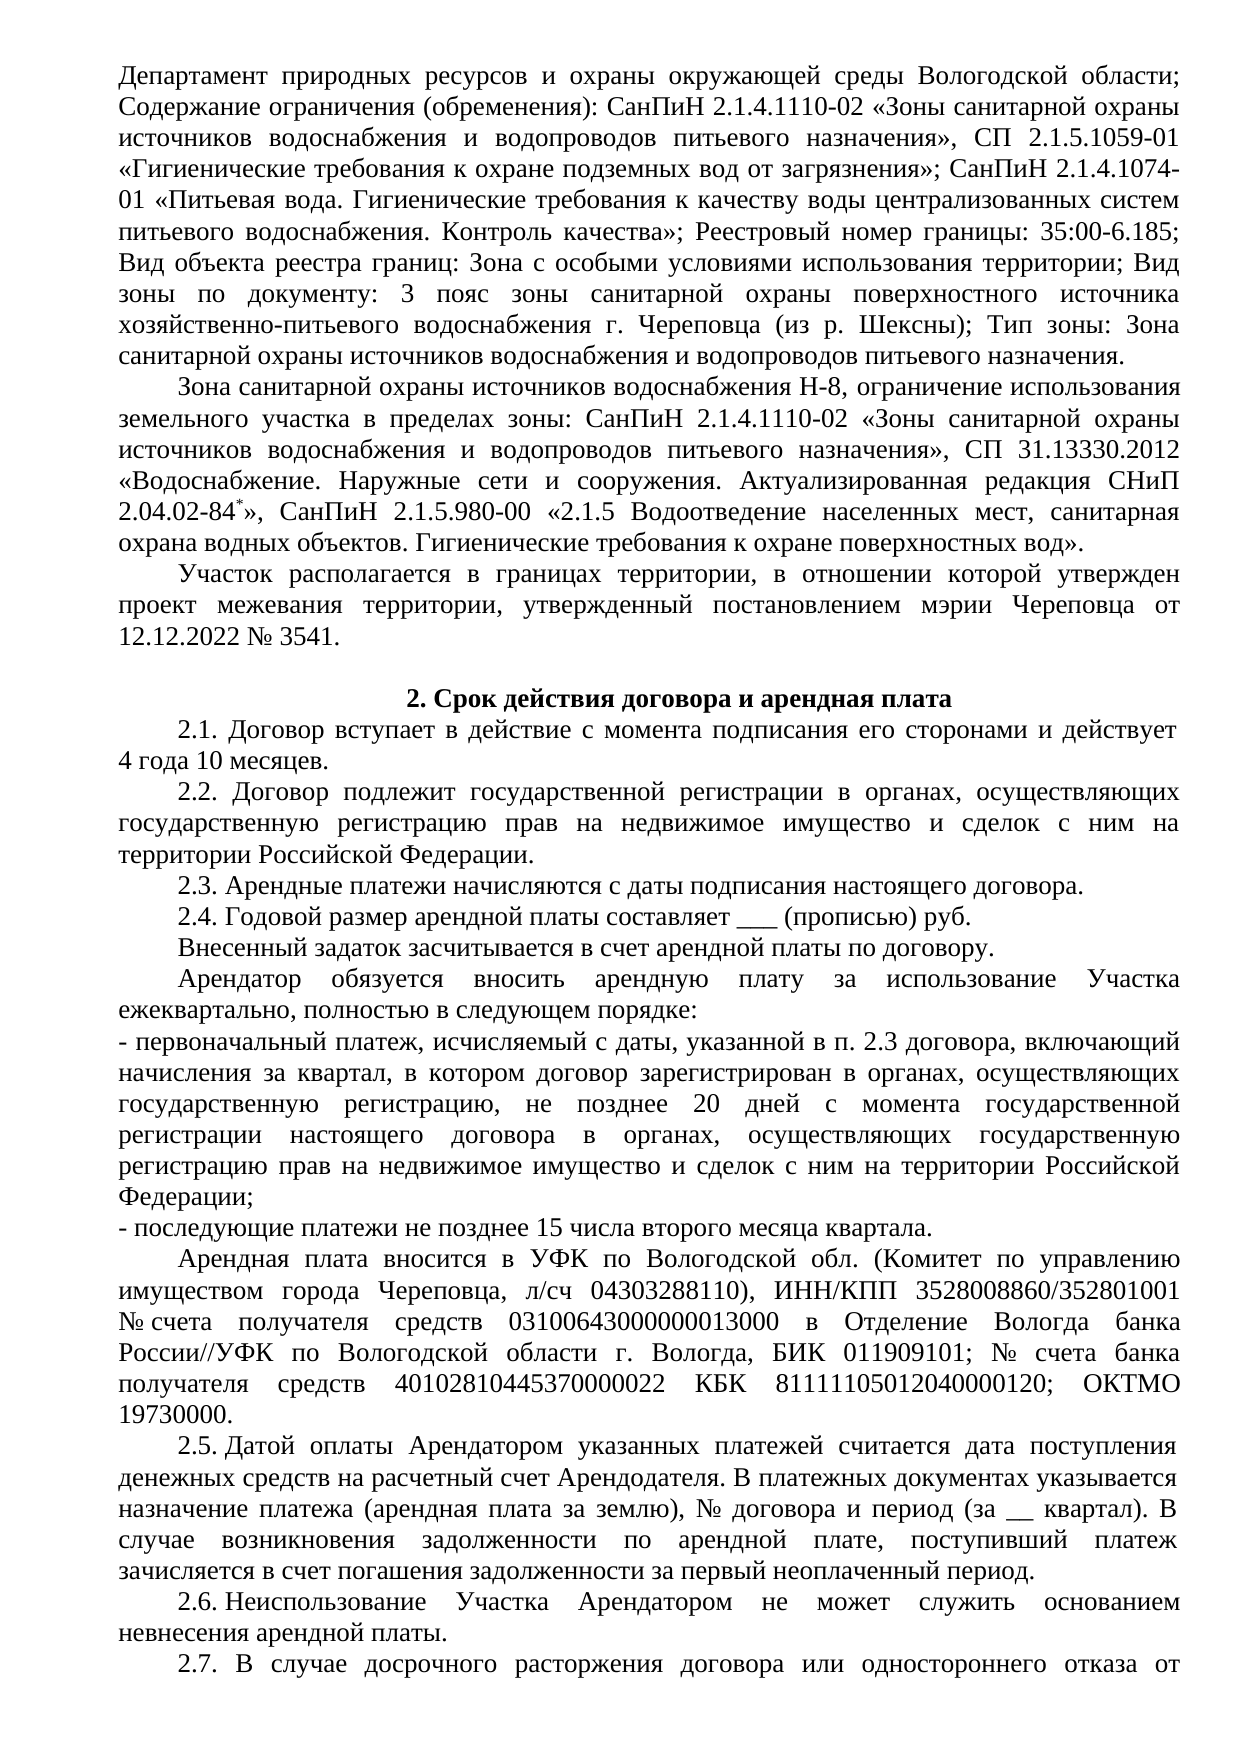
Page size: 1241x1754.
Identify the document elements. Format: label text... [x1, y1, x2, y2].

text 2.5. Датой оплаты Арендатором указанных платежей считается дата поступления денежных средств на расчетный счет Арендодателя. В платежных документах указывается назначение платежа (арендная плата за землю), № договора и период (за __ квартал). В случае возникновения задолженности по арендной плате, поступивший платеж зачисляется в счет погашения задолженности за первый неоплаченный период. [118, 1429, 1178, 1585]
text 2.6. Неиспользование Участка Арендатором не может служить основанием невнесения арендной платы. [118, 1585, 1181, 1647]
text 2.2. Договор подлежит государственной регистрации в органах, осуществляющих государственную регистрацию прав на недвижимое имущество и сделок с ним на территории Российской Федерации. [118, 775, 1181, 869]
text 2.1. Договор вступает в действие с момента подписания его сторонами и действует 4 года 10 месяцев. [118, 713, 1178, 775]
text Внесенный задаток засчитывается в счет арендной платы по договору. [118, 931, 1181, 962]
text Арендатор обязуется вносить арендную плату за использование Участка ежеквартально, полностью в следующем порядке: [118, 962, 1181, 1024]
text 2.3. Арендные платежи начисляются с даты подписания настоящего договора. [118, 869, 1178, 900]
text - первоначальный платеж, исчисляемый с даты, указанной в п. 2.3 договора, включающий начисления за квартал, в котором договор зарегистрирован в органах, осуществляющих государственную регистрацию, не позднее 20 дней с момента государственной регистрации настоящего договора в органах, осуществляющих государственную регистрацию прав на недвижимое имущество и сделок с ним на территории Российской Федерации; [118, 1024, 1181, 1211]
text 2.4. Годовой размер арендной платы составляет ___ (прописью) руб. [118, 900, 1181, 931]
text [118, 59, 1181, 371]
text Участок располагается в границах территории, в отношении которой утвержден проект межевания территории, утвержденный постановлением мэрии Череповца от 12.12.2022 № 3541. [118, 557, 1181, 651]
text Арендная плата вносится в УФК по Вологодской обл. (Комитет по управлению имуществом города Череповца, л/сч 04303288110), ИНН/КПП 3528008860/352801001 № счета получателя средств 03100643000000013000 в Отделение Вологда банка России//УФК по Вологодской области г. Вологда, БИК 011909101; № счета банка получателя средств 40102810445370000022 КБК 81111105012040000120; ОКТМО 19730000. [118, 1243, 1181, 1429]
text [118, 1647, 1181, 1679]
text - последующие платежи не позднее 15 числа второго месяца квартала. [118, 1211, 1181, 1243]
text 2. Срок действия договора и арендная плата [118, 682, 1181, 713]
text Зона санитарной охраны источников водоснабжения Н-8, ограничение использования земельного участка в пределах зоны: СанПиН 2.1.4.1110-02 «Зоны санитарной охраны источников водоснабжения и водопроводов питьевого назначения», СП 31.13330.2012 «Водоснабжение. Наружные сети и сооружения. Актуализированная редакция СНиП 2.04.02-84*», СанПиН 2.1.5.980-00 «2.1.5 Водоотведение населенных мест, санитарная охрана водных объектов. Гигиенические требования к охране поверхностных вод». [118, 371, 1181, 557]
